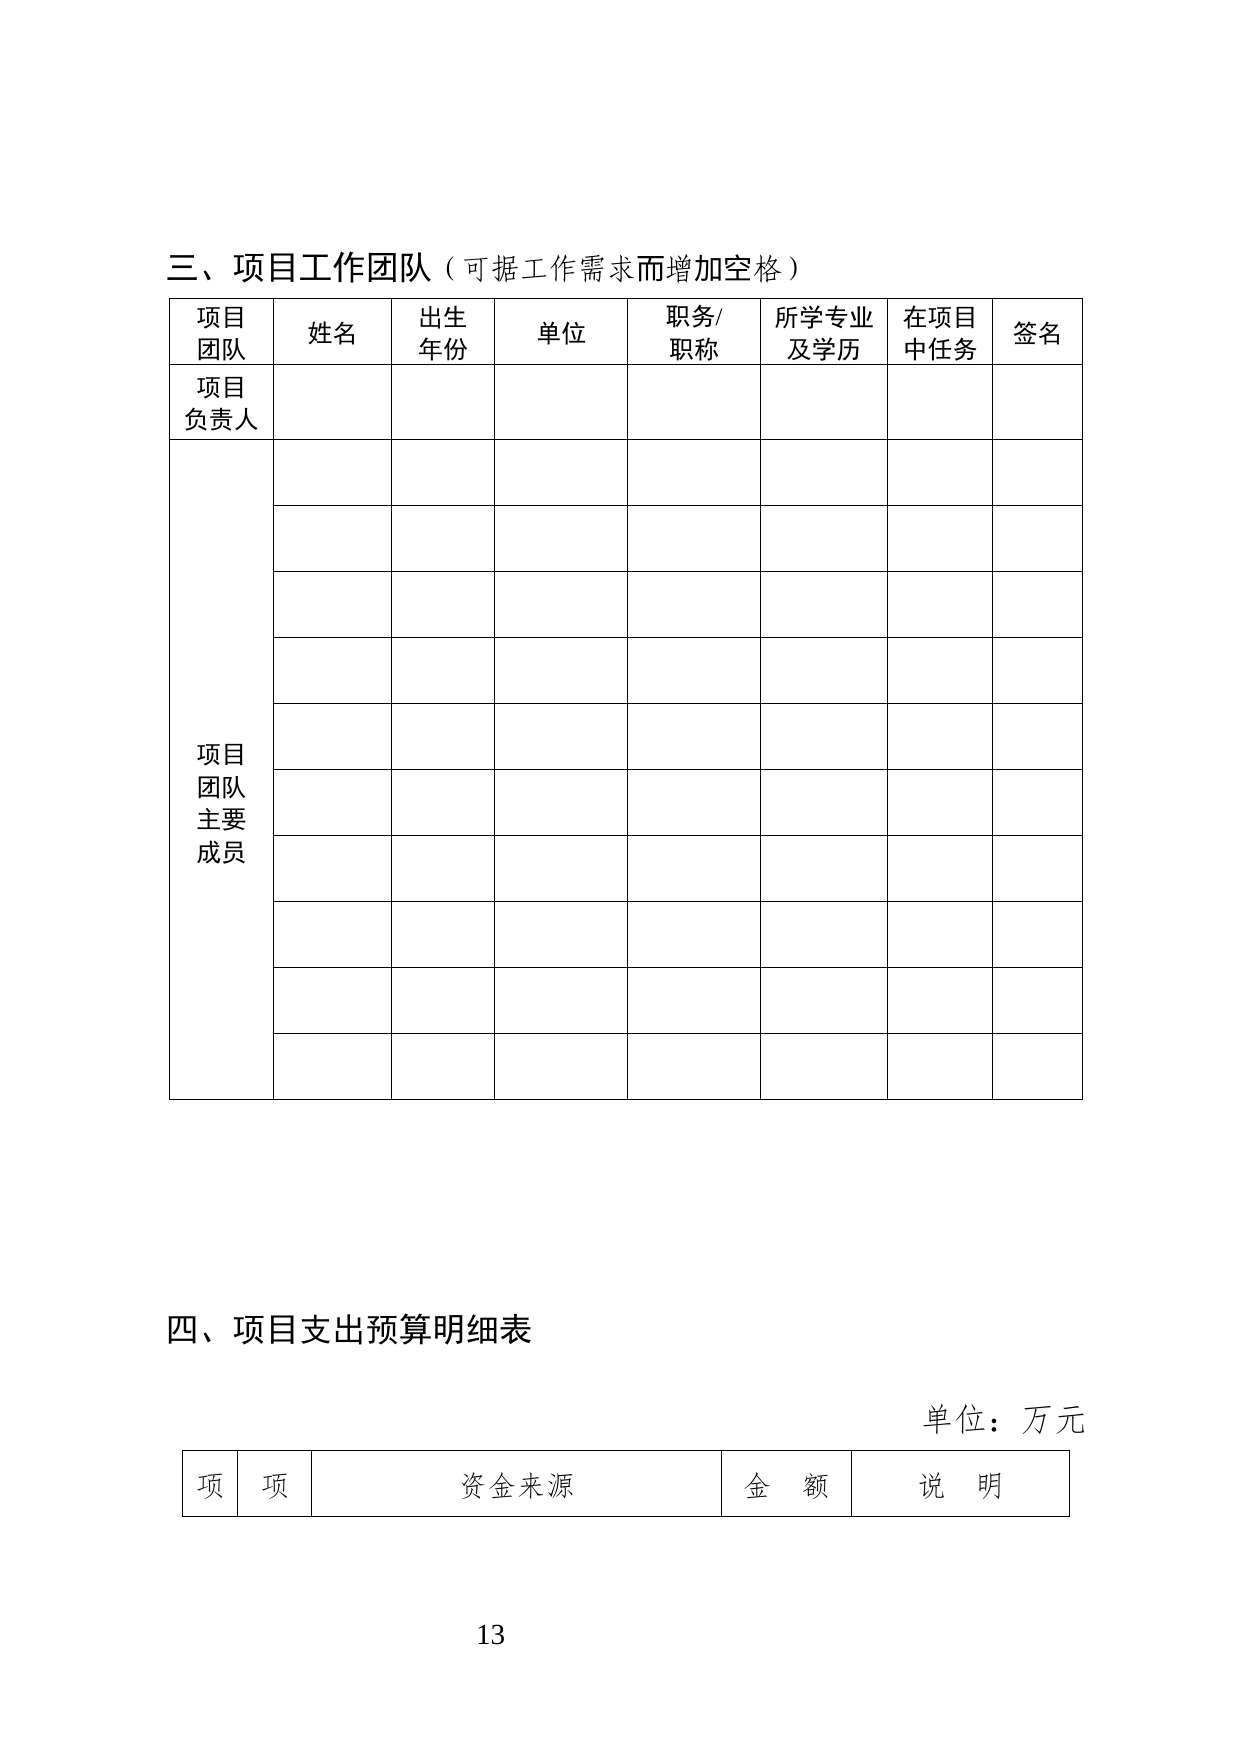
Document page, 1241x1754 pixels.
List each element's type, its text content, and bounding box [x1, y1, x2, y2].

table_cell [628, 836, 760, 901]
table_header 签名 [993, 299, 1082, 364]
table_cell [495, 968, 627, 1033]
table_cell [761, 638, 887, 703]
table_cell [495, 1034, 627, 1099]
table_cell [993, 572, 1082, 637]
table_cell [761, 440, 887, 505]
table_cell [274, 365, 391, 439]
table_cell [392, 365, 494, 439]
table_header 所学专业 及学历 [761, 299, 887, 364]
table_cell [495, 440, 627, 505]
table_cell [761, 770, 887, 835]
text 单位：万元 [165, 1385, 1087, 1450]
table_cell [392, 638, 494, 703]
table_cell [392, 968, 494, 1033]
table_header 职务/ 职称 [628, 299, 760, 364]
table_cell [628, 506, 760, 571]
table_header 出生 年份 [392, 299, 494, 364]
table_cell [274, 572, 391, 637]
table_cell [993, 365, 1082, 439]
table_cell [628, 704, 760, 769]
table_cell [993, 506, 1082, 571]
table_cell [495, 572, 627, 637]
table_cell [392, 704, 494, 769]
table_cell [274, 440, 391, 505]
table_cell [761, 365, 887, 439]
table_header 在项目中任务 [888, 299, 992, 364]
table_cell [392, 902, 494, 967]
table_cell [628, 638, 760, 703]
table_cell [993, 1034, 1082, 1099]
table_cell [392, 572, 494, 637]
table_cell [628, 1034, 760, 1099]
table_cell [495, 770, 627, 835]
table_cell [392, 1034, 494, 1099]
table_cell [628, 440, 760, 505]
table_cell [495, 902, 627, 967]
table_header 单位 [495, 299, 627, 364]
table_cell [761, 968, 887, 1033]
table_cell [888, 968, 992, 1033]
table_cell [274, 836, 391, 901]
table_cell [993, 968, 1082, 1033]
table_cell 项目 负责人 [170, 365, 273, 439]
table_cell [888, 638, 992, 703]
table_cell [761, 572, 887, 637]
table_cell [761, 506, 887, 571]
table_cell [628, 572, 760, 637]
table_cell [888, 902, 992, 967]
table_cell 项目 团队 主要 成员 [170, 440, 273, 1099]
table_cell [392, 770, 494, 835]
table_cell [761, 902, 887, 967]
table_cell [761, 836, 887, 901]
table_header 项目 团队 [170, 299, 273, 364]
table_cell [888, 440, 992, 505]
table_cell [274, 506, 391, 571]
table_cell [628, 770, 760, 835]
table_cell [495, 836, 627, 901]
table_header 项 目 资 金 来 源 [238, 1451, 311, 1516]
table_cell [495, 506, 627, 571]
table_cell [993, 440, 1082, 505]
table_cell [761, 704, 887, 769]
table_cell [274, 704, 391, 769]
table_header 金 额 [722, 1451, 851, 1516]
table_cell [274, 968, 391, 1033]
table_header 资金来源 [312, 1451, 721, 1516]
table_cell [888, 1034, 992, 1099]
table_cell [274, 902, 391, 967]
table_cell [888, 506, 992, 571]
table_cell [392, 440, 494, 505]
table_cell [993, 836, 1082, 901]
table_cell [993, 638, 1082, 703]
table_cell [495, 365, 627, 439]
text 三、项目工作团队（可据工作需求而增加空格） [165, 233, 1087, 298]
table_cell [392, 836, 494, 901]
text 四、项目支出预算明细表 [165, 1295, 1087, 1360]
table_cell [888, 704, 992, 769]
table_cell [274, 638, 391, 703]
table_cell [993, 770, 1082, 835]
table_cell [392, 506, 494, 571]
table_cell [274, 770, 391, 835]
table_cell [628, 968, 760, 1033]
table_header 说 明 [852, 1451, 1069, 1516]
table_cell [888, 836, 992, 901]
table_cell [628, 902, 760, 967]
table_cell [761, 1034, 887, 1099]
table_cell [993, 704, 1082, 769]
table_cell [628, 365, 760, 439]
table_header 姓名 [274, 299, 391, 364]
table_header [183, 1451, 237, 1516]
table_cell [888, 365, 992, 439]
table_cell [495, 704, 627, 769]
table_cell [888, 770, 992, 835]
table_cell [495, 638, 627, 703]
table_cell [274, 1034, 391, 1099]
table_cell [888, 572, 992, 637]
table_cell [993, 902, 1082, 967]
